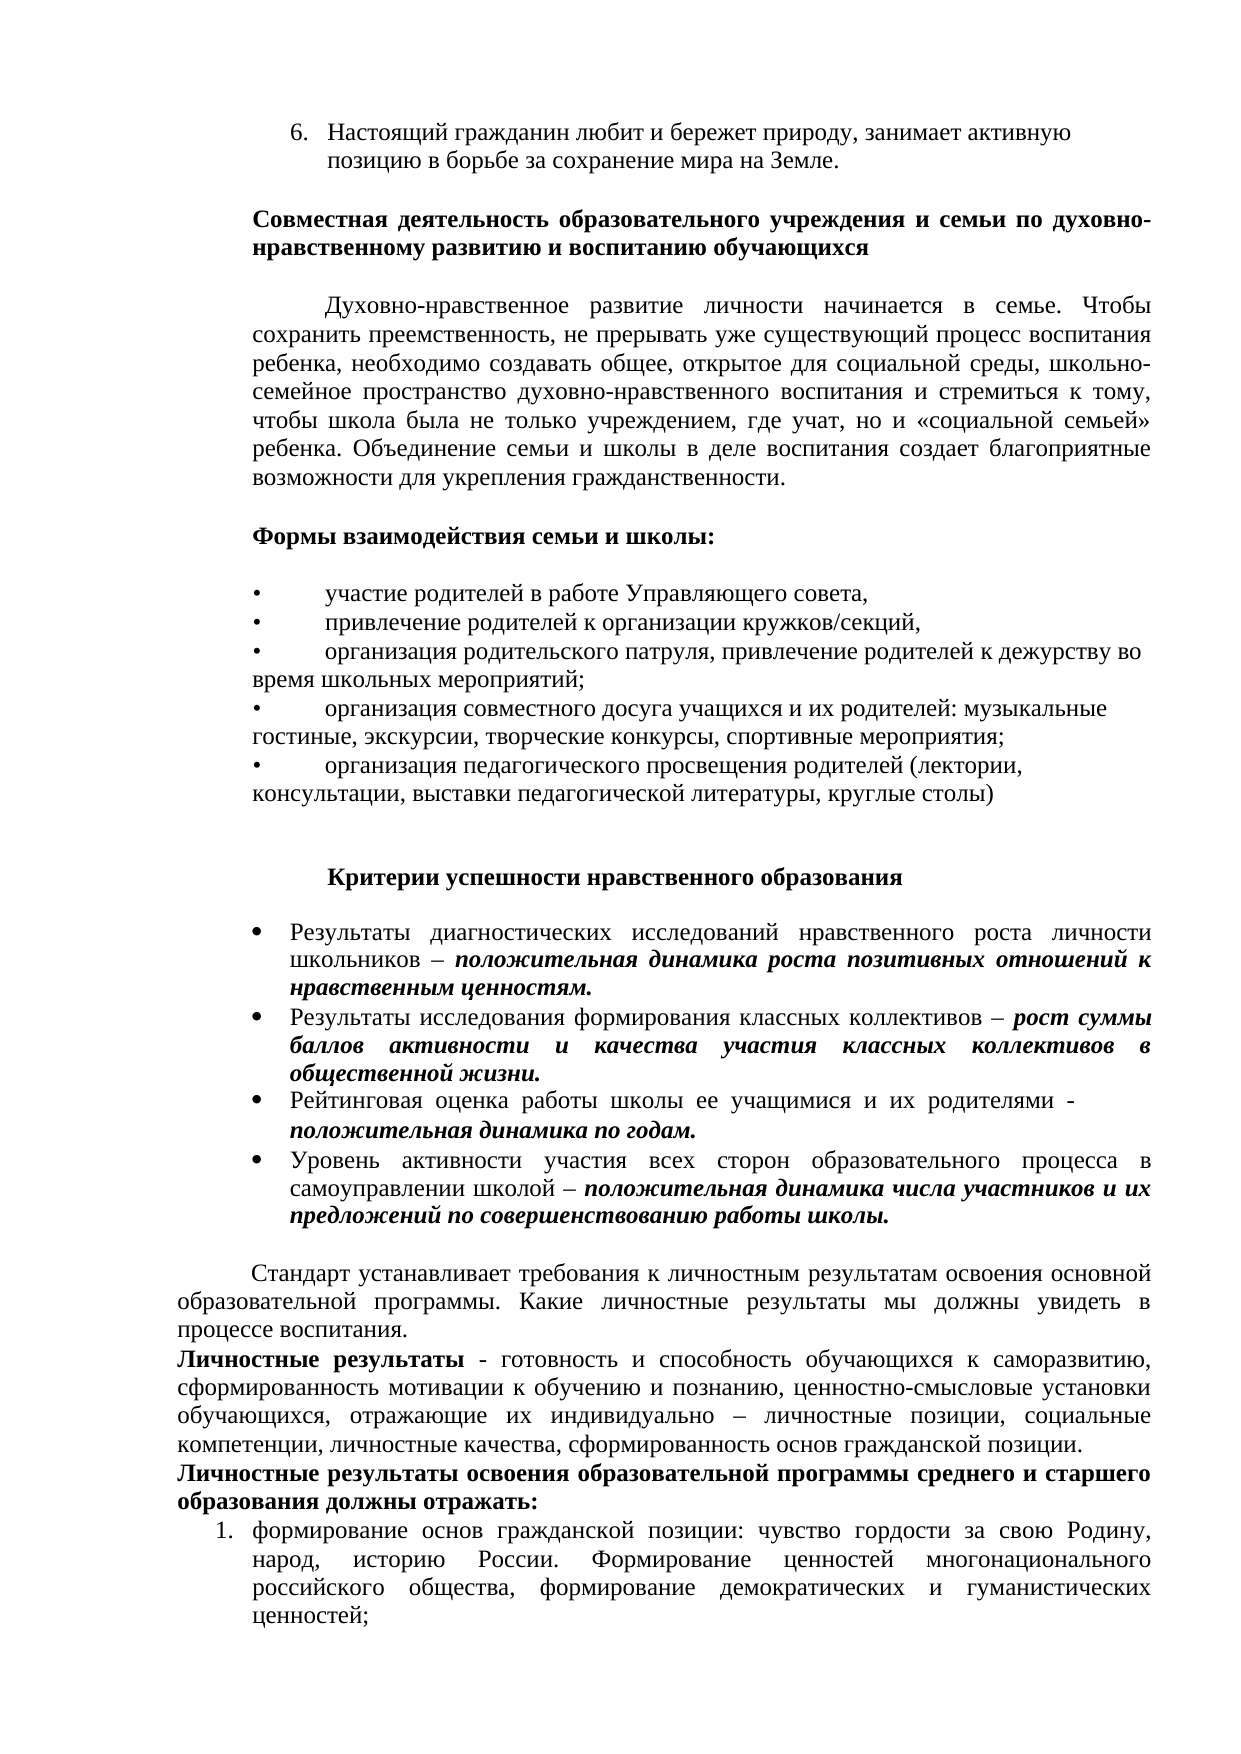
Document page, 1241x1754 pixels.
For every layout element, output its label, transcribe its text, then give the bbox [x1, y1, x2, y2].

text Личностные результаты освоения образовательной программы среднего и старшего образования должны отражать: [177, 1459, 1152, 1515]
text Личностные результаты - готовность и способность обучающихся к саморазвитию, сформированность мотивации к обучению и познанию, ценностно-смысловые установки обучающихся, отражающие их индивидуально – личностные позиции, социальные компетенции, личностные качества, сформированность основ гражданской позиции. [177, 1345, 1152, 1457]
list Рейтинговая оценка работы школы ее учащимися и их родителями - [252, 1086, 1152, 1114]
list Настоящий гражданин любит и бережет природу, занимает активную позицию в борьбе за сохранение мира на Земле. [290, 118, 1152, 174]
list участие родителей в работе Управляющего совета, [252, 578, 1152, 607]
text Стандарт устанавливает требования к личностным результатам освоения основной образовательной программы. Какие личностные результаты мы должны увидеть в процессе воспитания. [177, 1259, 1152, 1343]
list организация совместного досуга учащихся и их родителей: музыкальные гостиные, экскурсии, творческие конкурсы, спортивные мероприятия; [252, 694, 1152, 750]
list организация педагогического просвещения родителей (лектории, консультации, выставки педагогической литературы, круглые столы) [252, 751, 1152, 807]
list привлечение родителей к организации кружков/секций, [252, 607, 1152, 636]
list Уровень активности участия всех сторон образовательного процесса в самоуправлении школой – положительная динамика числа участников и их предложений по совершенствованию работы школы. [252, 1146, 1152, 1229]
list Результаты исследования формирования классных коллективов – рост суммы баллов активности и качества участия классных коллективов в общественной жизни. [252, 1004, 1152, 1086]
text Совместная деятельность образовательного учреждения и семьи по духовно-нравственному развитию и воспитанию обучающихся [252, 205, 1152, 261]
text положительная динамика по годам. [289, 1115, 1152, 1144]
list формирование основ гражданской позиции: чувство гордости за свою Родину, народ, историю России. Формирование ценностей многонационального российского общества, формирование демократических и гуманистических ценностей; [215, 1516, 1152, 1629]
list организация родительского патруля, привлечение родителей к дежурству во время школьных мероприятий; [252, 637, 1150, 693]
text Критерии успешности нравственного образования [327, 862, 1152, 891]
list Результаты диагностических исследований нравственного роста личности школьников – положительная динамика роста позитивных отношений к нравственным ценностям. [252, 918, 1152, 1001]
text Формы взаимодействия семьи и школы: [252, 521, 1152, 549]
text Духовно-нравственное развитие личности начинается в семье. Чтобы сохранить преемственность, не прерывать уже существующий процесс воспитания ребенка, необходимо создавать общее, открытое для социальной среды, школьно-семейное пространство духовно-нравственного воспитания и стремиться к тому, чтобы школа была не только учреждением, где учат, но и «социальной семьей» ребенка. Объединение семьи и школы в деле воспитания создает благоприятные возможности для укрепления гражданственности. [252, 291, 1152, 491]
